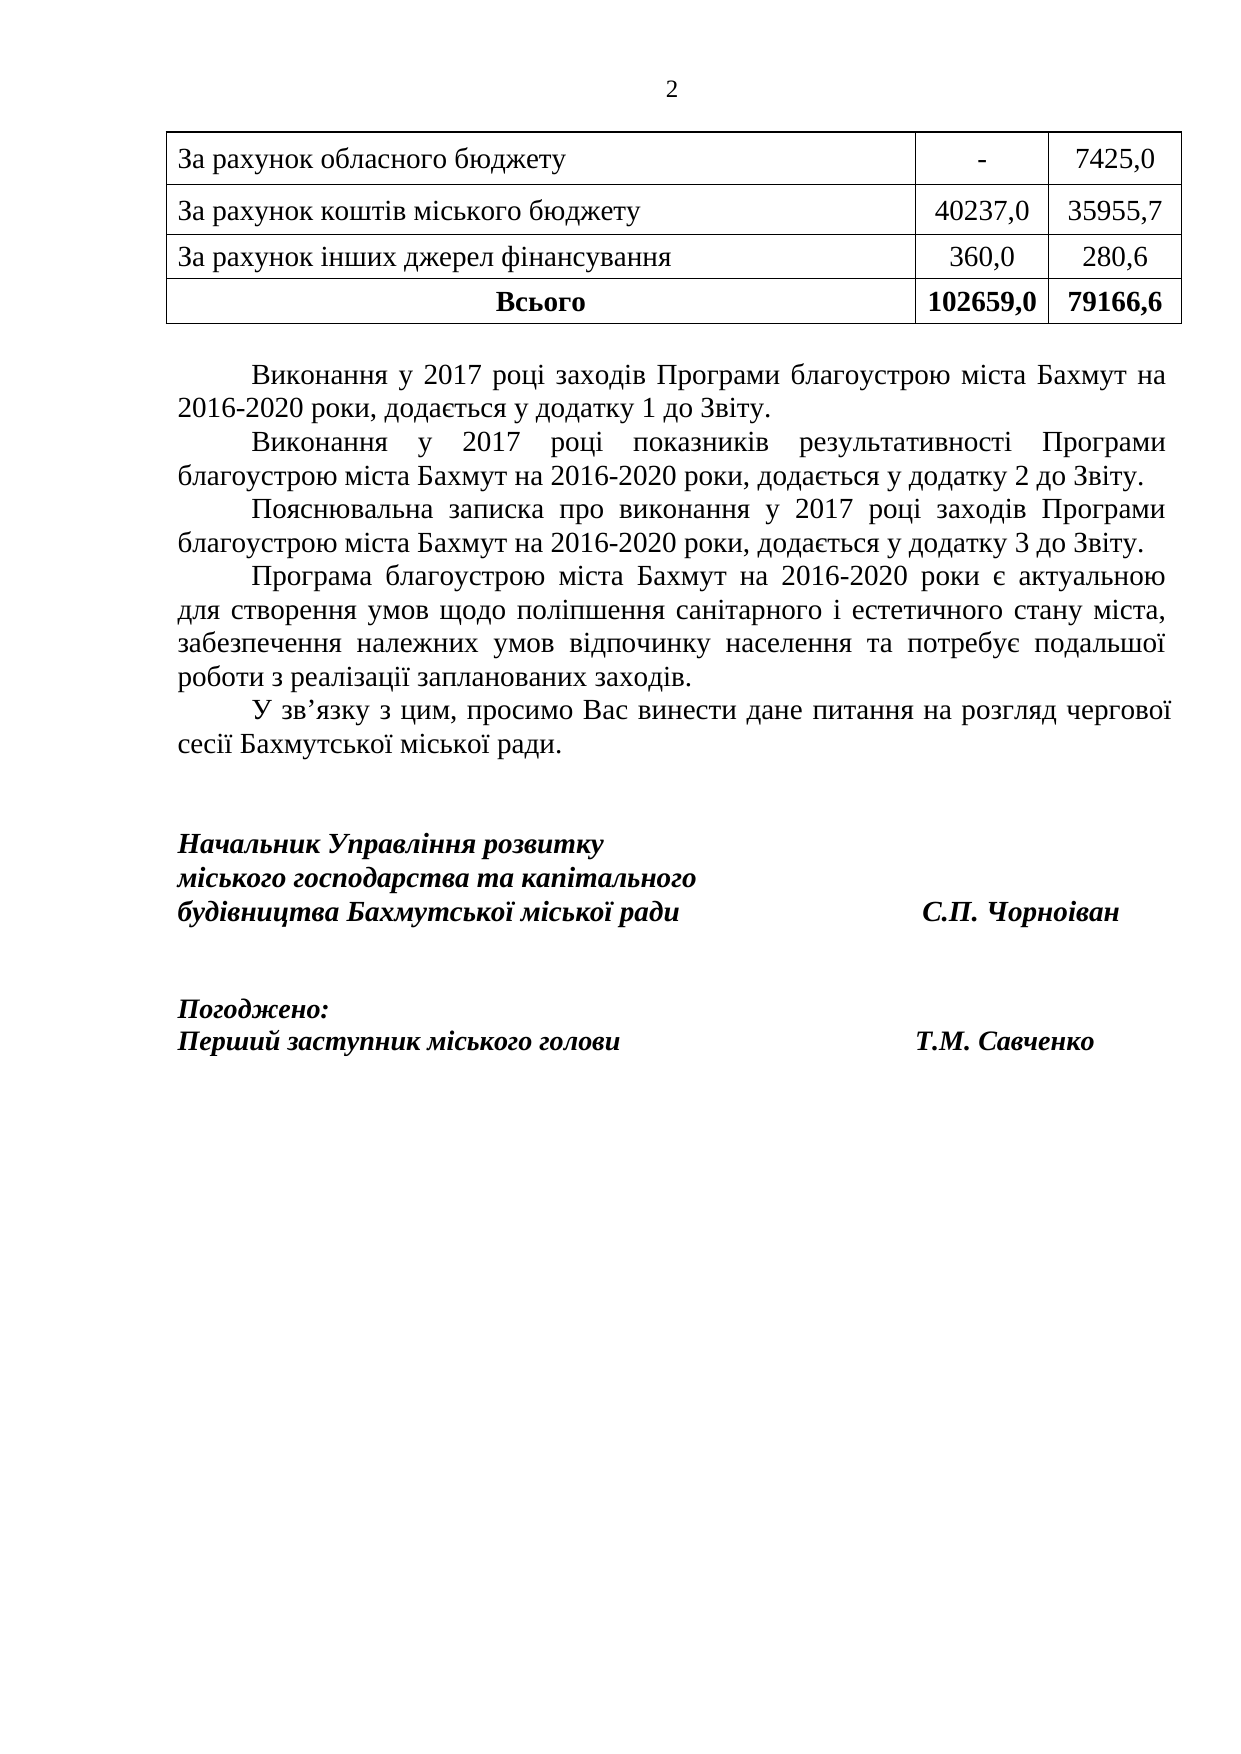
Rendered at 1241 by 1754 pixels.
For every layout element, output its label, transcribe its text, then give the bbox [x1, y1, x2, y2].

table_cell - [916, 133, 1048, 184]
table_cell 7425,0 [1049, 133, 1181, 184]
table_cell 35955,7 [1049, 185, 1181, 234]
table_cell 40237,0 [916, 185, 1048, 234]
table_cell За рахунок коштів міського бюджету [167, 185, 915, 234]
table_cell 79166,6 [1049, 279, 1181, 322]
text Погоджено: [177, 992, 1167, 1024]
table_cell За рахунок інших джерел фінансування [167, 235, 915, 278]
table_cell Всього [167, 279, 915, 322]
table_cell 280,6 [1049, 235, 1181, 278]
table_cell 102659,0 [916, 279, 1048, 322]
table_cell За рахунок обласного бюджету [167, 133, 915, 184]
text У зв’язку з цим, просимо Вас винести дане питання на розгляд чергової сесії Бахмутської міської ради. [177, 692, 1172, 759]
text Начальник Управління розвитку [177, 827, 1167, 860]
text будівництва Бахмутської міської ради С.П. Чорноіван [177, 894, 1167, 927]
text Пояснювальна записка про виконання у 2017 році заходів Програми благоустрою міста Бахмут на 2016-2020 роки, додається у додатку 3 до Звіту. [177, 491, 1167, 558]
text Виконання у 2017 році показників результативності Програми благоустрою міста Бахмут на 2016-2020 роки, додається у додатку 2 до Звіту. [177, 424, 1167, 491]
text Перший заступник міського голови Т.М. Савченко [177, 1024, 1167, 1057]
text міського господарства та капітального [177, 860, 1167, 894]
table_cell 360,0 [916, 235, 1048, 278]
text Програма благоустрою міста Бахмут на 2016-2020 роки є актуальною для створення умов щодо поліпшення санітарного і естетичного стану міста, забезпечення належних умов відпочинку населення та потребує подальшої роботи з реалізації запланованих заходів. [177, 558, 1167, 692]
text Виконання у 2017 році заходів Програми благоустрою міста Бахмут на 2016-2020 роки, додається у додатку 1 до Звіту. [177, 357, 1167, 424]
